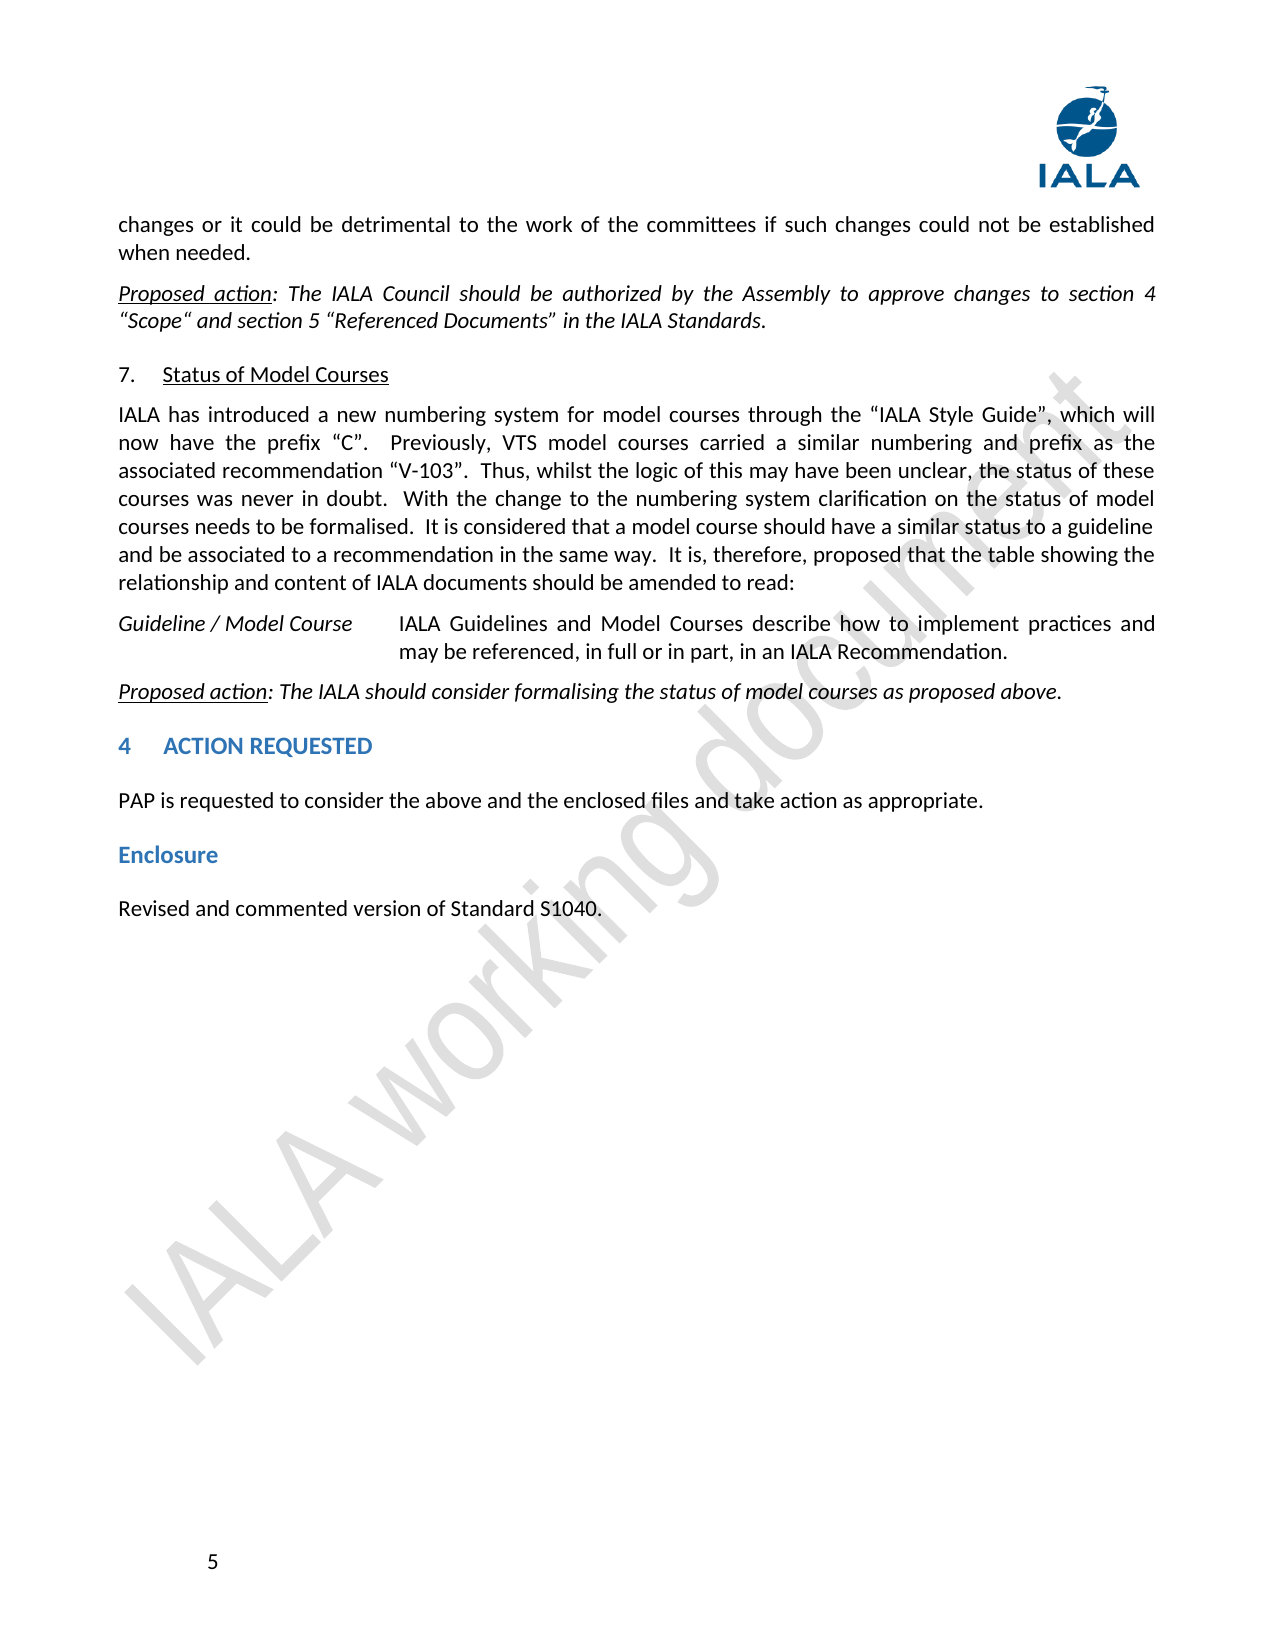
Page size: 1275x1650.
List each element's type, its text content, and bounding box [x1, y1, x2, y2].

list Guideline / Model Course IALA Guidelines and Model Courses describe how to implement practices and may be referenced, in full or in part, in an IALA Recommendation. [118, 609, 1157, 665]
subtitle Enclosure [118, 839, 1157, 869]
list Status of Model Courses [118, 360, 1157, 388]
text PAP is requested to consider the above and the enclosed files and take action as appropriate. [118, 786, 1157, 814]
list Revised and commented version of Standard S1040. [118, 894, 1157, 922]
list IALA has introduced a new numbering system for model courses through the “IALA Style Guide”, which will now have the prefix “C”. Previously, VTS model courses carried a similar numbering and prefix as the associated recommendation “V-103”. Thus, whilst the logic of this may have been unclear, the status of these courses was never in doubt. With the change to the numbering system clarification on the status of model courses needs to be formalised. It is considered that a model course should have a similar status to a guideline and be associated to a recommendation in the same way. It is, therefore, proposed that the table showing the relationship and content of IALA documents should be amended to read: [118, 400, 1157, 596]
subtitle ACTION REQUESTED [118, 730, 1157, 761]
list Proposed action: The IALA Council should be authorized by the Assembly to approve changes to section 4 “Scope“ and section 5 “Referenced Documents” in the IALA Standards. [118, 279, 1157, 335]
list Proposed action: The IALA should consider formalising the status of model courses as proposed above. [118, 677, 1157, 705]
picture [1016, 74, 1157, 210]
